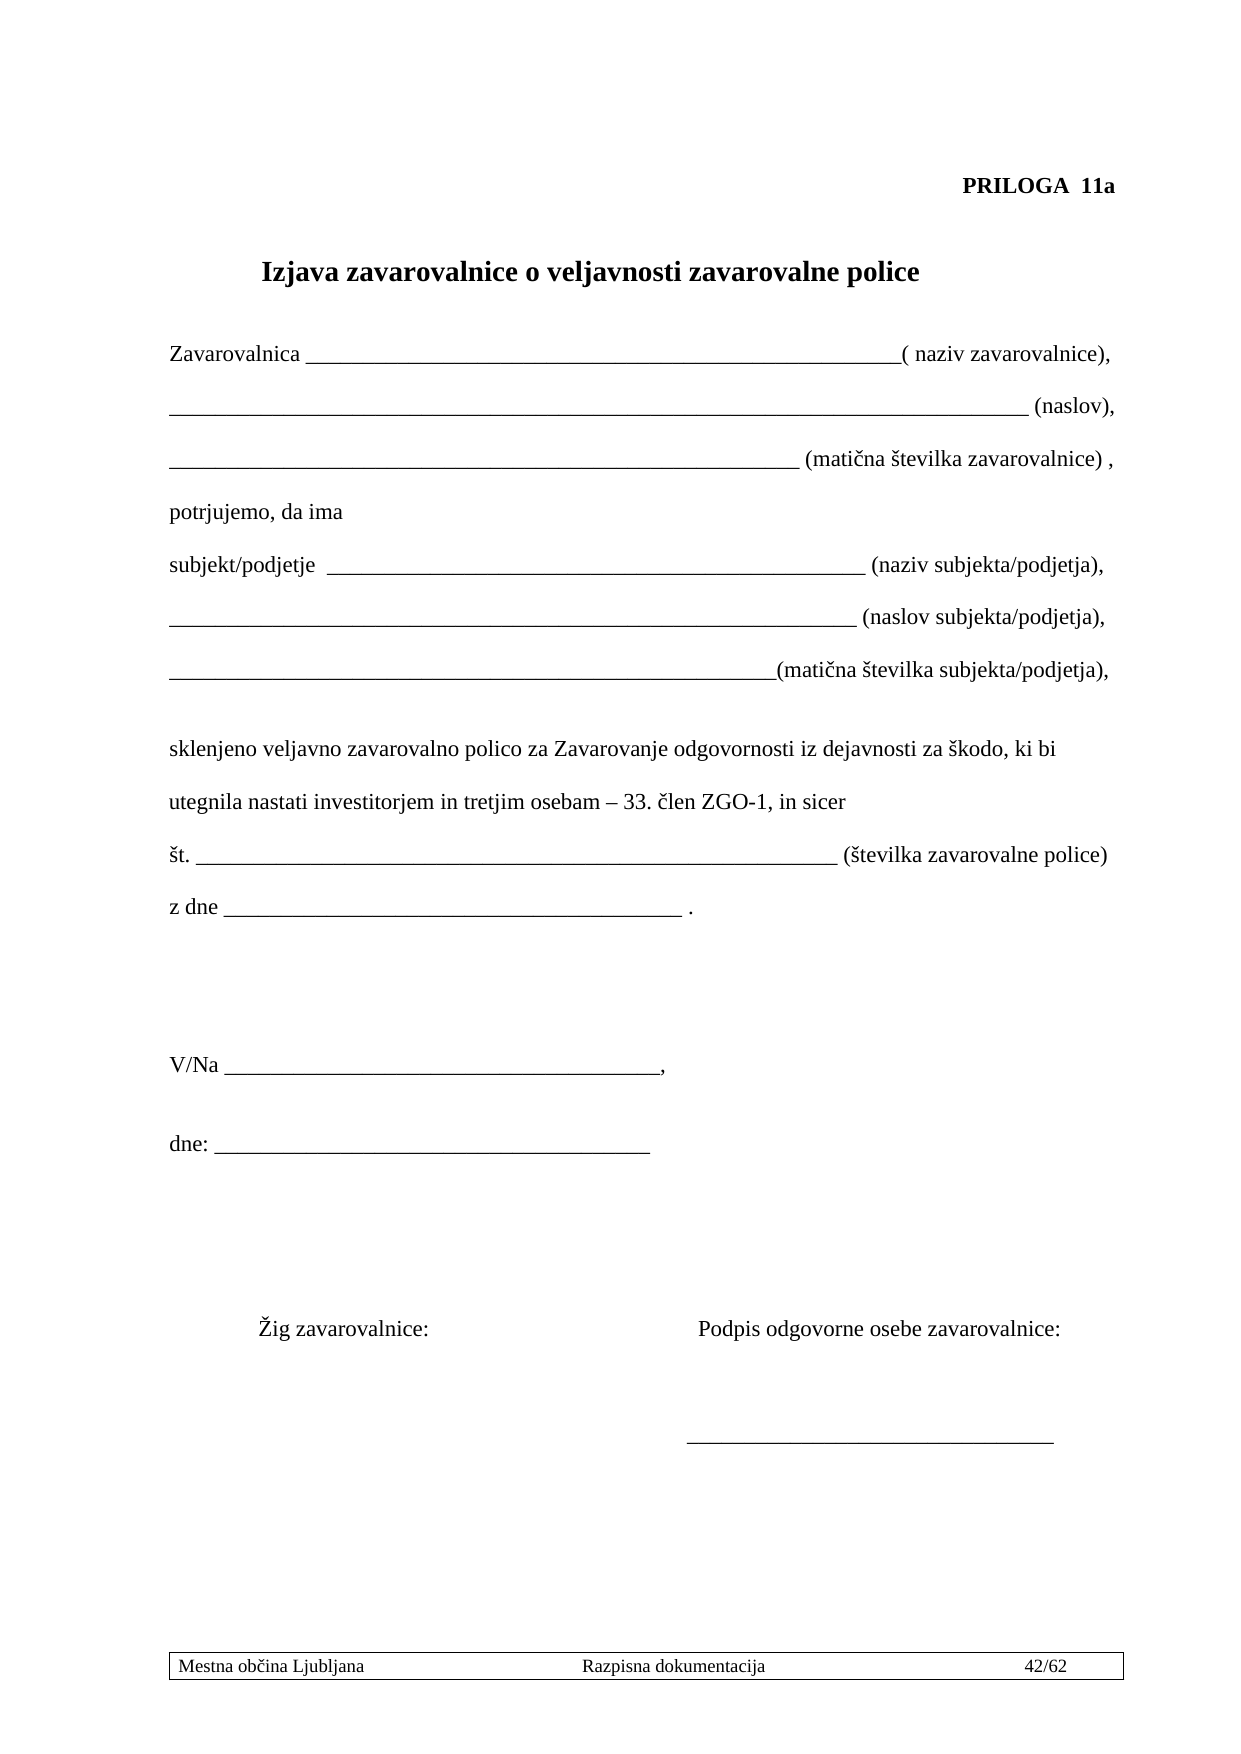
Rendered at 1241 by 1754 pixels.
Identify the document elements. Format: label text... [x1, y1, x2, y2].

text _____________________________________________________(matična številka subjekta/podjetja), [169, 656, 1115, 682]
text Izjava zavarovalnice o veljavnosti zavarovalne police [66, 254, 1115, 287]
text št. ________________________________________________________ (številka zavarovalne police) [169, 841, 1115, 867]
text ____________________________________________________________ (naslov subjekta/podjetja), [169, 603, 1115, 630]
text Žig zavarovalnice: Podpis odgovorne osebe zavarovalnice: [178, 1315, 1115, 1341]
text PRILOGA 11a [66, 172, 1115, 198]
text z dne ________________________________________ . [169, 893, 1115, 920]
text sklenjeno veljavno zavarovalno polico za Zavarovanje odgovornosti iz dejavnosti za škodo, ki bi [169, 735, 1115, 762]
text utegnila nastati investitorjem in tretjim osebam – 33. člen ZGO-1, in sicer [66, 788, 1115, 814]
text V/Na ______________________________________, [169, 1051, 1115, 1078]
text _______________________________________________________ (matična številka zavarovalnice) , [169, 445, 1115, 472]
text ___________________________________________________________________________ (naslov), [169, 393, 1115, 419]
text Zavarovalnica ____________________________________________________( naziv zavarovalnice), [169, 340, 1115, 366]
text subjekt/podjetje _______________________________________________ (naziv subjekta/podjetja), [169, 551, 1115, 577]
text ________________________________ [178, 1420, 1115, 1447]
text dne: ______________________________________ [169, 1131, 1115, 1157]
text potrjujemo, da ima [169, 498, 1115, 524]
